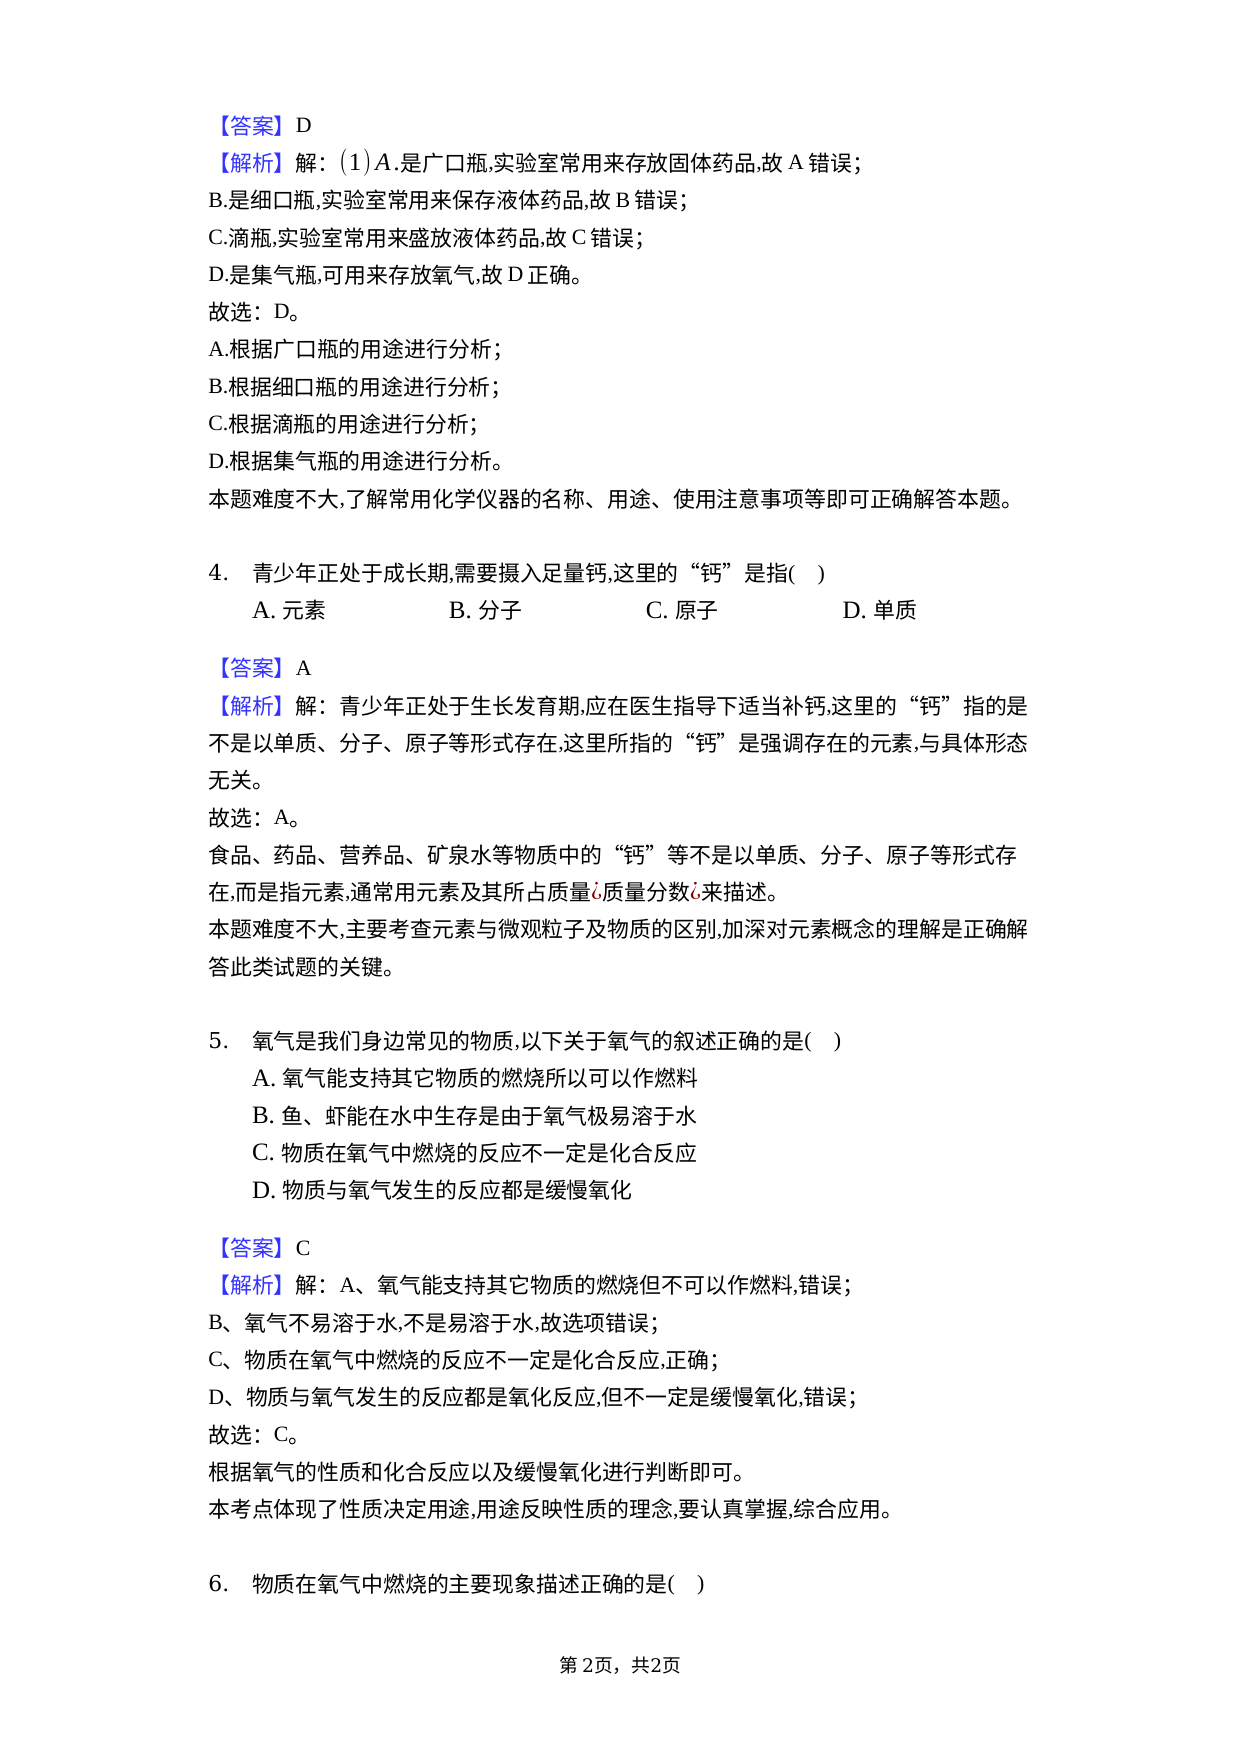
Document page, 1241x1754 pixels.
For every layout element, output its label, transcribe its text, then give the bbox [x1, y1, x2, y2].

list 【解析】解：青少年正处于生长发育期,应在医生指导下适当补钙,这里的“钙”指的是不是以单质、分子、原子等形式存在,这里所指的“钙”是强调存在的元素,与具体形态无关。 故选：A。 食品、药品、营养品、矿泉水等物质中的“钙”等不是以单质、分子、原子等形式存在,而是指元素,通常用元素及其所占质量质量分数来描述。 本题难度不大,主要考查元素与微观粒子及物质的区别,加深对元素概念的理解是正确解答此类试题的关键。 [208, 688, 1032, 1019]
list 青少年正处于成长期,需要摄入足量钙,这里的“钙”是指( ) [208, 556, 1032, 588]
list A. 元素 B. 分子 C. 原子 D. 单质 [252, 593, 1032, 626]
list 氧气是我们身边常见的物质,以下关于氧气的叙述正确的是( ) [208, 1024, 1032, 1056]
list 【解析】解：是广口瓶,实验室常用来存放固体药品,故A错误； B.是细口瓶,实验室常用来保存液体药品,故B错误； C.滴瓶,实验室常用来盛放液体药品,故C错误； D.是集气瓶,可用来存放氧气,故D正确。 故选：D。 A.根据广口瓶的用途进行分析； B.根据细口瓶的用途进行分析； C.根据滴瓶的用途进行分析； D.根据集气瓶的用途进行分析。 本题难度不大,了解常用化学仪器的名称、用途、使用注意事项等即可正确解答本题。 [208, 146, 1032, 551]
list A. 氧气能支持其它物质的燃烧所以可以作燃料 B. 鱼、虾能在水中生存是由于氧气极易溶于水 C. 物质在氧气中燃烧的反应不一定是化合反应 D. 物质与氧气发生的反应都是缓慢氧化 [252, 1061, 1032, 1205]
list 【答案】A [208, 651, 1032, 683]
list 【答案】C [208, 1231, 1032, 1263]
list 物质在氧气中燃烧的主要现象描述正确的是( ) [208, 1566, 1032, 1599]
list 【答案】D [208, 108, 1032, 141]
list 【解析】解：A、氧气能支持其它物质的燃烧但不可以作燃料,错误； B、氧气不易溶于水,不是易溶于水,故选项错误； C、物质在氧气中燃烧的反应不一定是化合反应,正确； D、物质与氧气发生的反应都是氧化反应,但不一定是缓慢氧化,错误； 故选：C。 根据氧气的性质和化合反应以及缓慢氧化进行判断即可。 本考点体现了性质决定用途,用途反映性质的理念,要认真掌握,综合应用。 [208, 1268, 1032, 1562]
